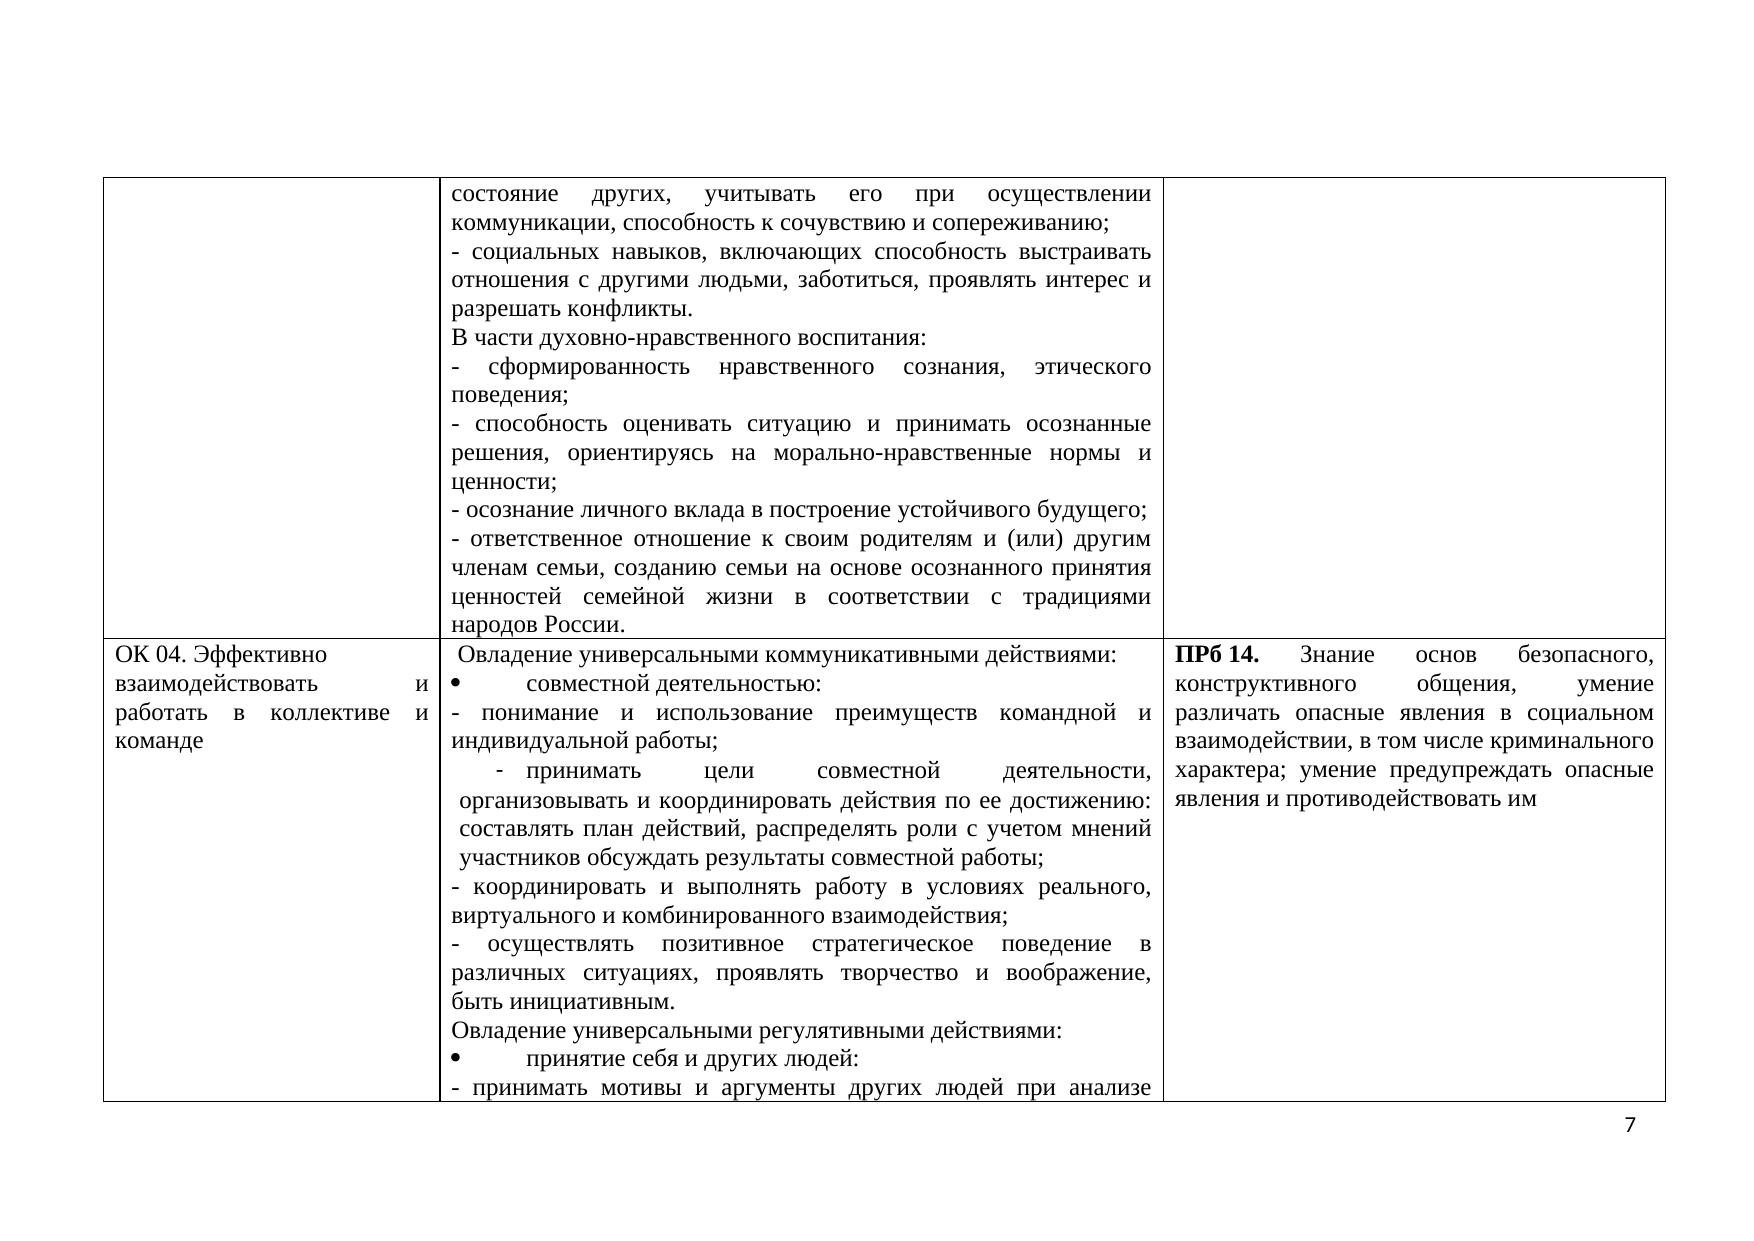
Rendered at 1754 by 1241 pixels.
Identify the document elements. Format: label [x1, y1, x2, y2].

table_cell [1164, 178, 1665, 638]
table_cell [441, 639, 1163, 1101]
table_cell [104, 639, 439, 1101]
table_cell [441, 178, 1163, 638]
table_cell [104, 178, 439, 638]
table_cell [1164, 639, 1665, 1101]
